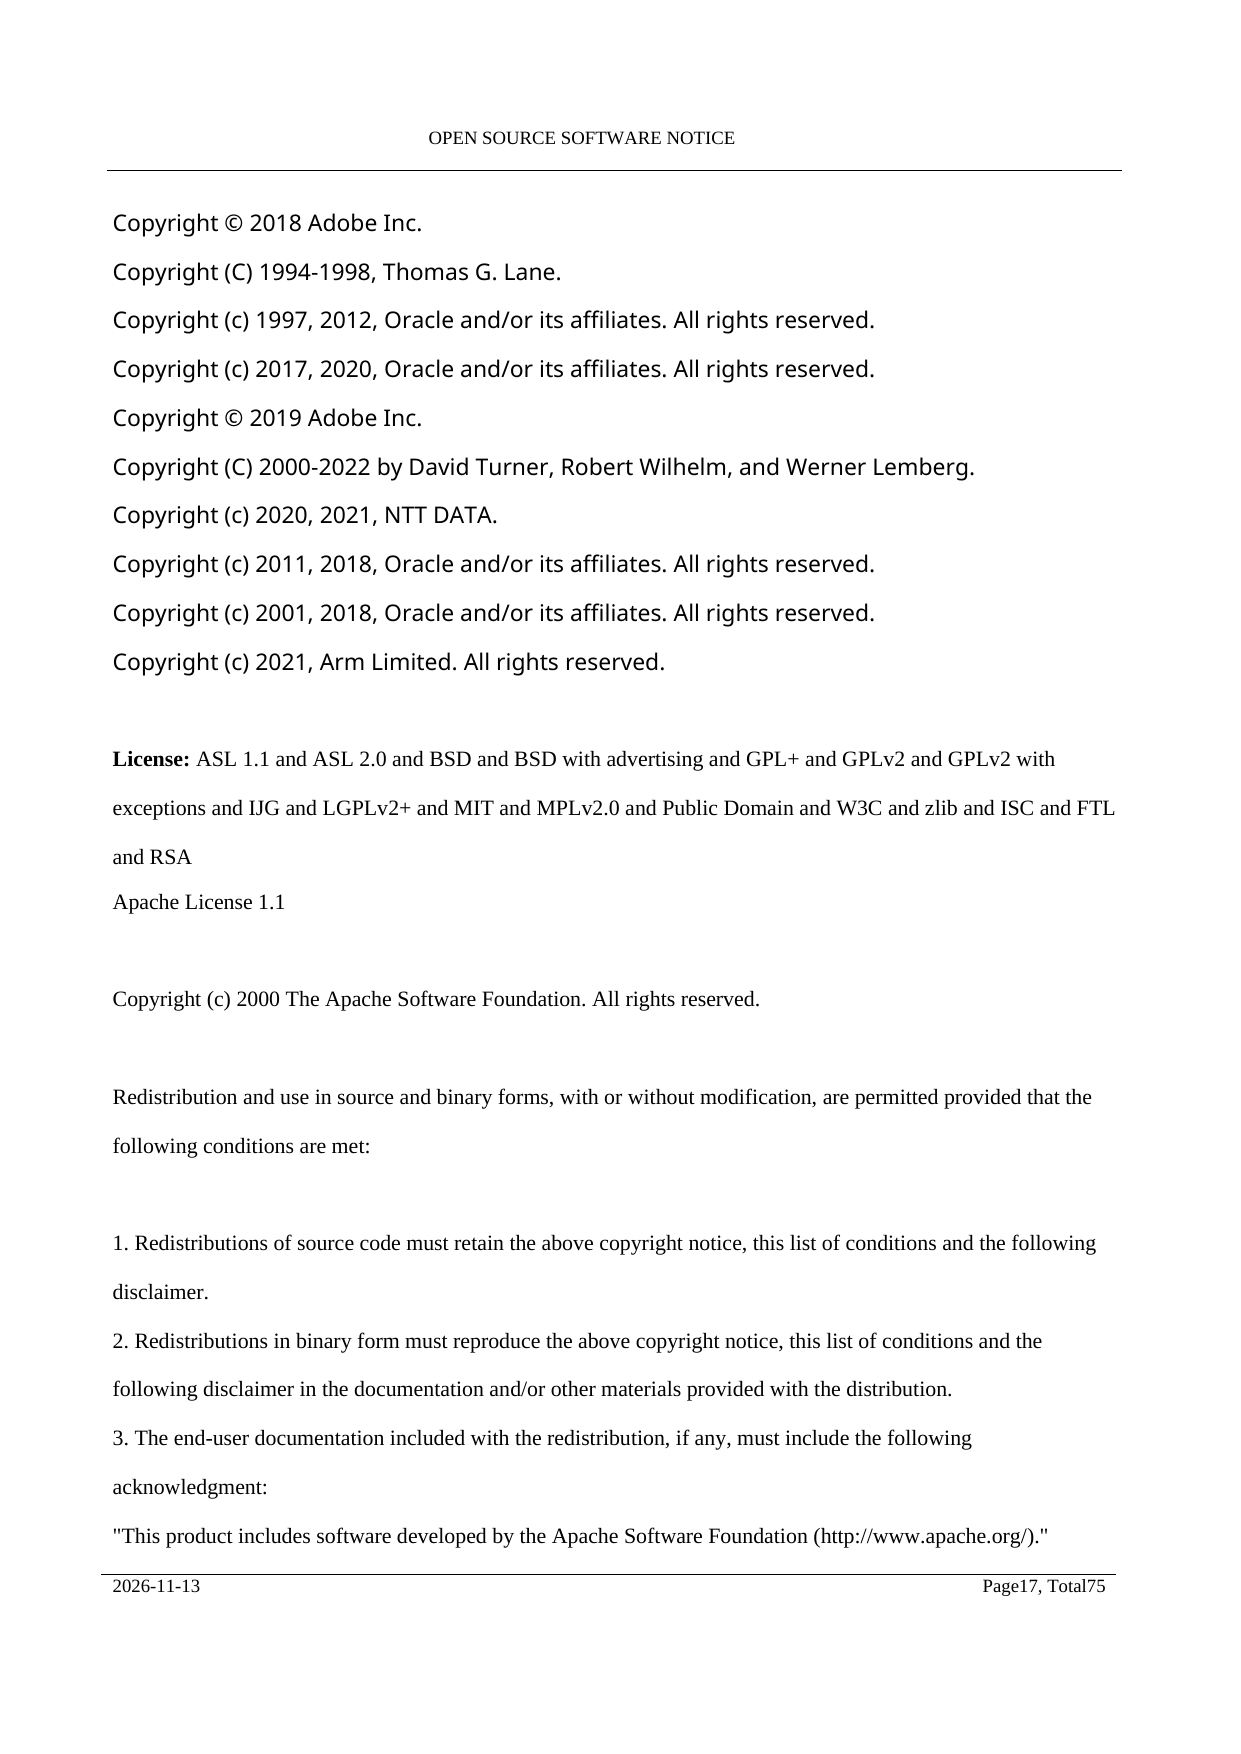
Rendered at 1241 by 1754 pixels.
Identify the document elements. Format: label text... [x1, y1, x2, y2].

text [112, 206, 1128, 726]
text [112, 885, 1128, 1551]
text License: ASL 1.1 and ASL 2.0 and BSD and BSD with advertising and GPL+ and GPLv2 and GPLv2 with exceptions and IJG and LGPLv2+ and MIT and MPLv2.0 and Public Domain and W3C and zlib and ISC and FTL and RSA [112, 743, 1128, 873]
